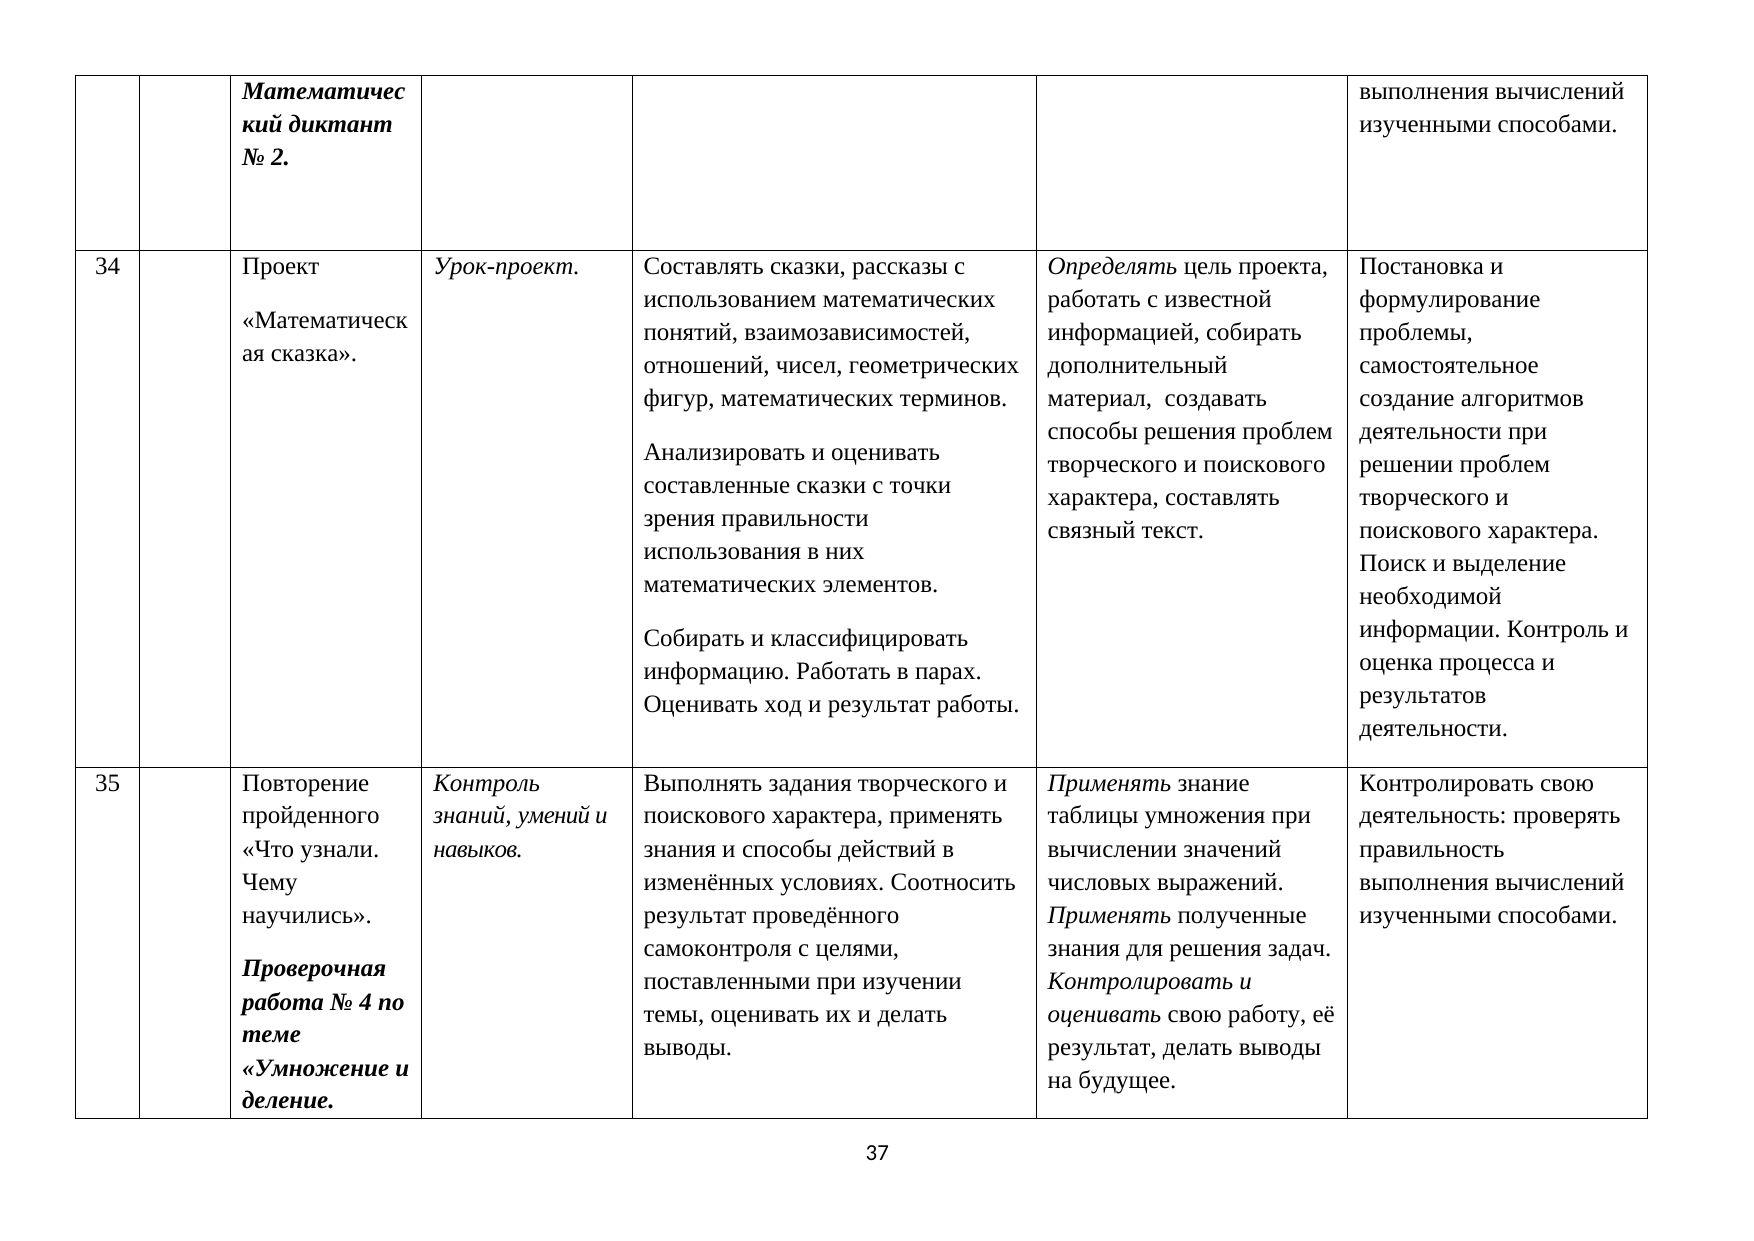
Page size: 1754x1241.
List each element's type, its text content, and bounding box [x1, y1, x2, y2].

table_cell Урок-проект. [422, 251, 632, 767]
table_cell Составлять сказки, рассказы с использованием математических понятий, взаимозависимостей, отношений, чисел, геометрических фигур, математических терминов. Анализировать и оценивать составленные сказки с точки зрения правильности использования в них математических элементов. Собирать и классифицировать информацию. Работать в парах. Оценивать ход и результат работы. [633, 251, 1036, 767]
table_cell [633, 76, 1036, 250]
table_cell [1348, 768, 1647, 1118]
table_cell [1348, 76, 1647, 250]
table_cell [1037, 76, 1347, 250]
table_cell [1037, 768, 1347, 1118]
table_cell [231, 768, 421, 1118]
table_cell Определять цель проекта, работать с известной информацией, собирать дополнительный материал, создавать способы решения проблем творческого и поискового характера, составлять связный текст. [1037, 251, 1347, 767]
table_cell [633, 768, 1036, 1118]
table_cell Постановка и формулирование проблемы, самостоятельное создание алгоритмов деятельности при решении проблем творческого и поискового характера. Поиск и выделение необходимой информации. Контроль и оценка процесса и результатов деятельности. [1348, 251, 1647, 767]
table_cell [140, 251, 230, 767]
table_cell 33 [76, 76, 139, 250]
table_cell Проект «Математическая сказка». [231, 251, 421, 767]
table_cell [140, 76, 230, 250]
table_cell 34 [76, 251, 139, 767]
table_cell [231, 76, 421, 250]
table_cell 35 [76, 768, 139, 1118]
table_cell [422, 76, 632, 250]
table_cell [422, 768, 632, 1118]
table_cell [140, 768, 230, 1118]
